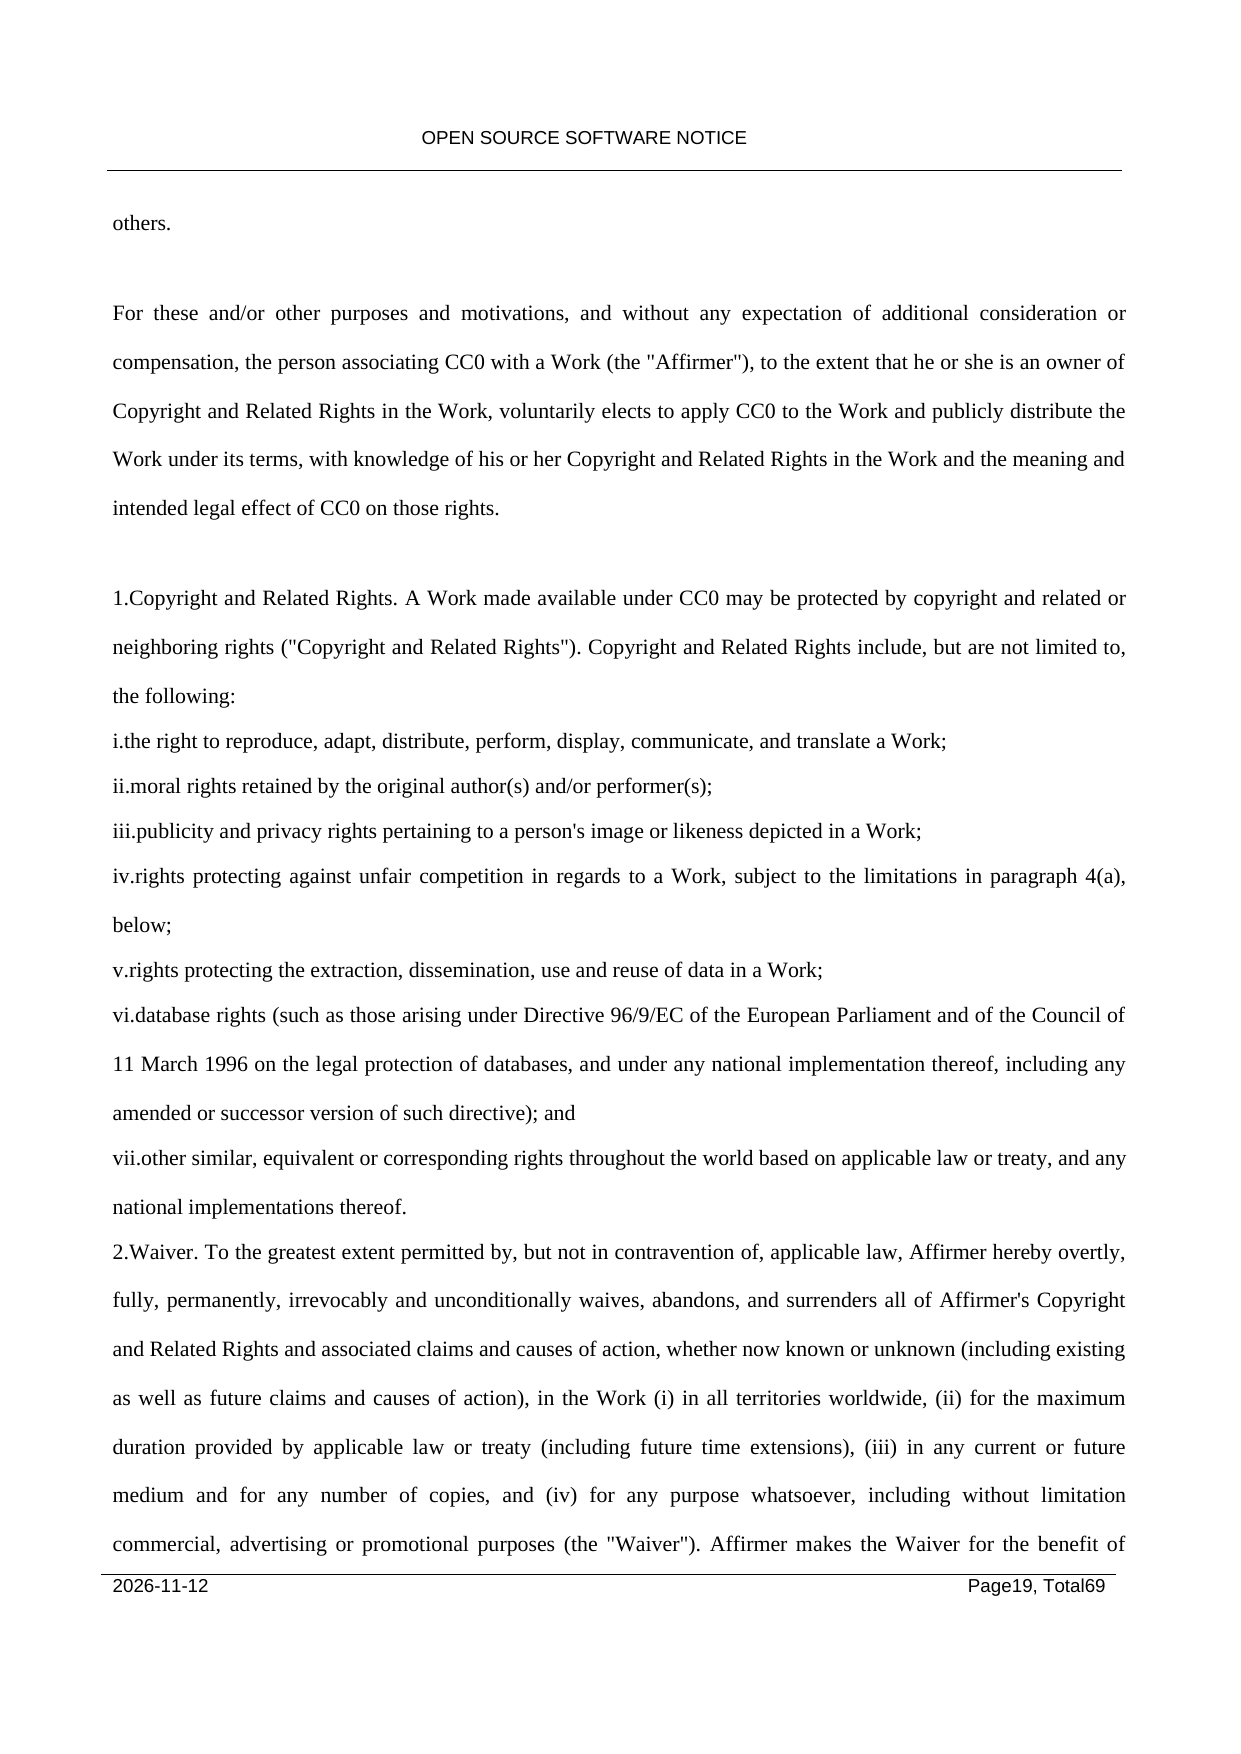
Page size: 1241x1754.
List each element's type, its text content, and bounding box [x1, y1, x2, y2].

text i.the right to reproduce, adapt, distribute, perform, display, communicate, and translate a Work; [112, 724, 1128, 757]
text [112, 206, 1128, 239]
text vii.other similar, equivalent or corresponding rights throughout the world based on applicable law or treaty, and any national implementations thereof. [112, 1141, 1128, 1222]
text v.rights protecting the extraction, dissemination, use and reuse of data in a Work; [112, 953, 1128, 986]
text 1.Copyright and Related Rights. A Work made available under CC0 may be protected by copyright and related or neighboring rights ("Copyright and Related Rights"). Copyright and Related Rights include, but are not limited to, the following: [112, 582, 1128, 712]
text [112, 1235, 1128, 1560]
text iii.publicity and privacy rights pertaining to a person's image or likeness depicted in a Work; [112, 814, 1128, 847]
text vi.database rights (such as those arising under Directive 96/9/EC of the European Parliament and of the Council of 11 March 1996 on the legal protection of databases, and under any national implementation thereof, including any amended or successor version of such directive); and [112, 999, 1128, 1129]
text ii.moral rights retained by the original author(s) and/or performer(s); [112, 769, 1128, 802]
text iv.rights protecting against unfair competition in regards to a Work, subject to the limitations in paragraph 4(a), below; [112, 860, 1128, 941]
text For these and/or other purposes and motivations, and without any expectation of additional consideration or compensation, the person associating CC0 with a Work (the "Affirmer"), to the extent that he or she is an owner of Copyright and Related Rights in the Work, voluntarily elects to apply CC0 to the Work and publicly distribute the Work under its terms, with knowledge of his or her Copyright and Related Rights in the Work and the meaning and intended legal effect of CC0 on those rights. [112, 297, 1128, 524]
